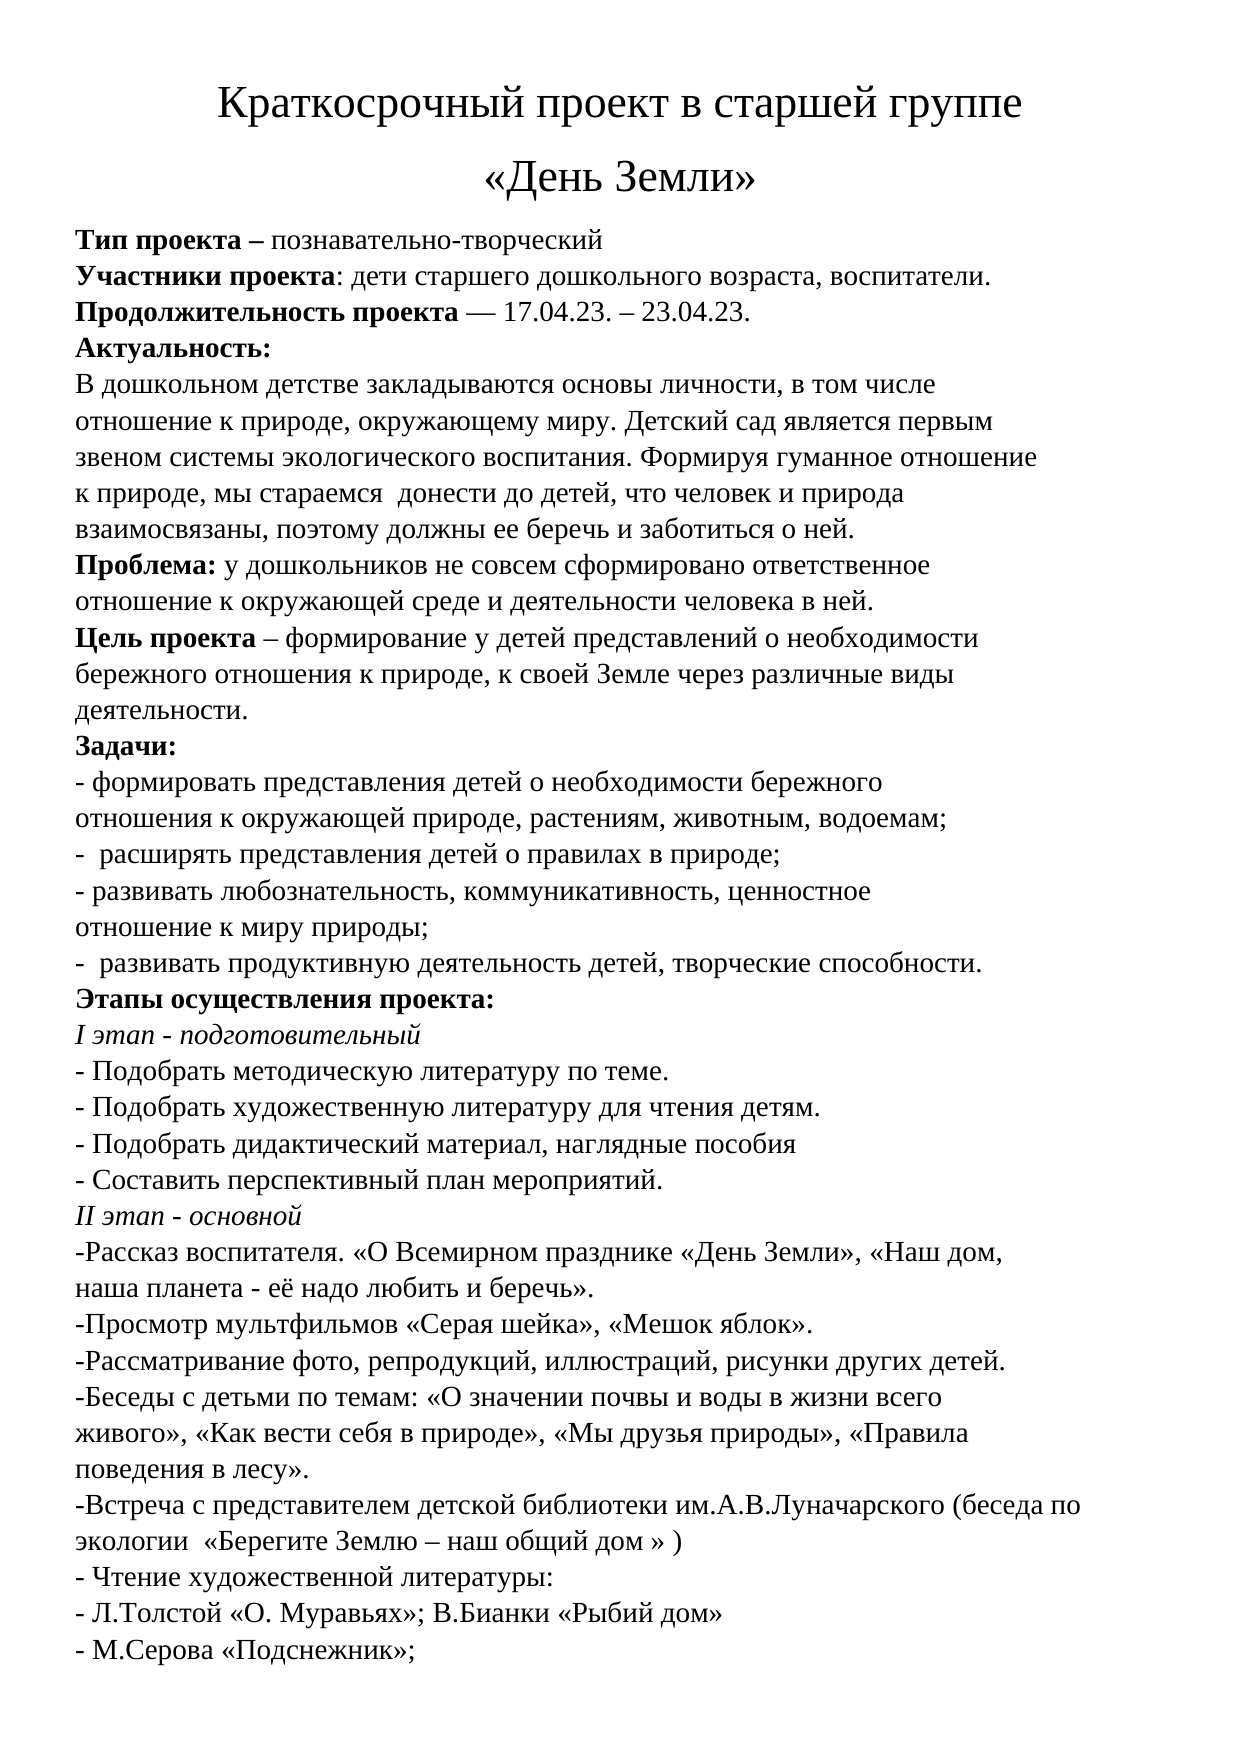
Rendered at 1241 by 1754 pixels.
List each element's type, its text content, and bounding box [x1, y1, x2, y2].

text I этап - подготовительный [75, 1017, 1165, 1051]
text -Просмотр мультфильмов «Серая шейка», «Мешок яблок». [75, 1306, 1165, 1340]
text - Подобрать художественную литературу для чтения детям. [75, 1089, 1165, 1123]
text отношение к природе, окружающему миру. Детский сад является первым [75, 403, 1165, 436]
text Цель проекта – формирование у детей представлений о необходимости [75, 620, 1165, 653]
text II этап - основной [75, 1198, 1165, 1232]
text - развивать любознательность, коммуникативность, ценностное [75, 873, 1165, 906]
text Продолжительность проекта — 17.04.23. – 23.04.23. [75, 294, 1165, 328]
text - Составить перспективный план мероприятий. [75, 1162, 1165, 1195]
text поведения в лесу». [75, 1451, 1165, 1484]
text Этапы осуществления проекта: [75, 981, 1165, 1015]
text - Подобрать методическую литературу по теме. [75, 1053, 1165, 1087]
text Проблема: у дошкольников не совсем сформировано ответственное [75, 547, 1165, 581]
text живого», «Как вести себя в природе», «Мы друзья природы», «Правила [75, 1415, 1165, 1448]
text -Рассказ воспитателя. «О Всемирном празднике «День Земли», «Наш дом, [75, 1234, 1165, 1268]
text -Встреча с представителем детской библиотеки им.А.В.Луначарского (беседа по экологии «Берегите Землю – наш общий дом » ) [75, 1487, 1165, 1557]
text Актуальность: [75, 331, 1165, 364]
text Задачи: [75, 728, 1165, 762]
text - развивать продуктивную деятельность детей, творческие способности. [75, 945, 1165, 978]
text деятельности. [75, 692, 1165, 726]
text - расширять представления детей о правилах в природе; [75, 837, 1165, 870]
text - Подобрать дидактический материал, наглядные пособия [75, 1126, 1165, 1159]
text Краткосрочный проект в старшей группе [75, 75, 1165, 128]
text бережного отношения к природе, к своей Земле через различные виды [75, 656, 1165, 689]
text Тип проекта – познавательно-творческий [75, 222, 1165, 256]
text - Чтение художественной литературы: [75, 1559, 1165, 1593]
text - Л.Толстой «О. Муравьях»; В.Бианки «Рыбий дом» [75, 1596, 1165, 1629]
text «День Земли» [75, 148, 1165, 201]
text звеном системы экологического воспитания. Формируя гуманное отношение [75, 439, 1165, 472]
text Участники проекта: дети старшего дошкольного возраста, воспитатели. [75, 258, 1165, 292]
text к природе, мы стараемся донести до детей, что человек и природа [75, 475, 1165, 509]
text отношения к окружающей природе, растениям, животным, водоемам; [75, 800, 1165, 834]
text -Рассматривание фото, репродукций, иллюстраций, рисунки других детей. [75, 1343, 1165, 1376]
text взаимосвязаны, поэтому должны ее беречь и заботиться о ней. [75, 511, 1165, 545]
text - формировать представления детей о необходимости бережного [75, 764, 1165, 798]
text -Беседы с детьми по темам: «О значении почвы и воды в жизни всего [75, 1379, 1165, 1412]
text - М.Серова «Подснежник»; [75, 1632, 1165, 1665]
text отношение к миру природы; [75, 909, 1165, 942]
text отношение к окружающей среде и деятельности человека в ней. [75, 583, 1165, 617]
text наша планета - её надо любить и беречь». [75, 1270, 1165, 1304]
text В дошкольном детстве закладываются основы личности, в том числе [75, 367, 1165, 400]
